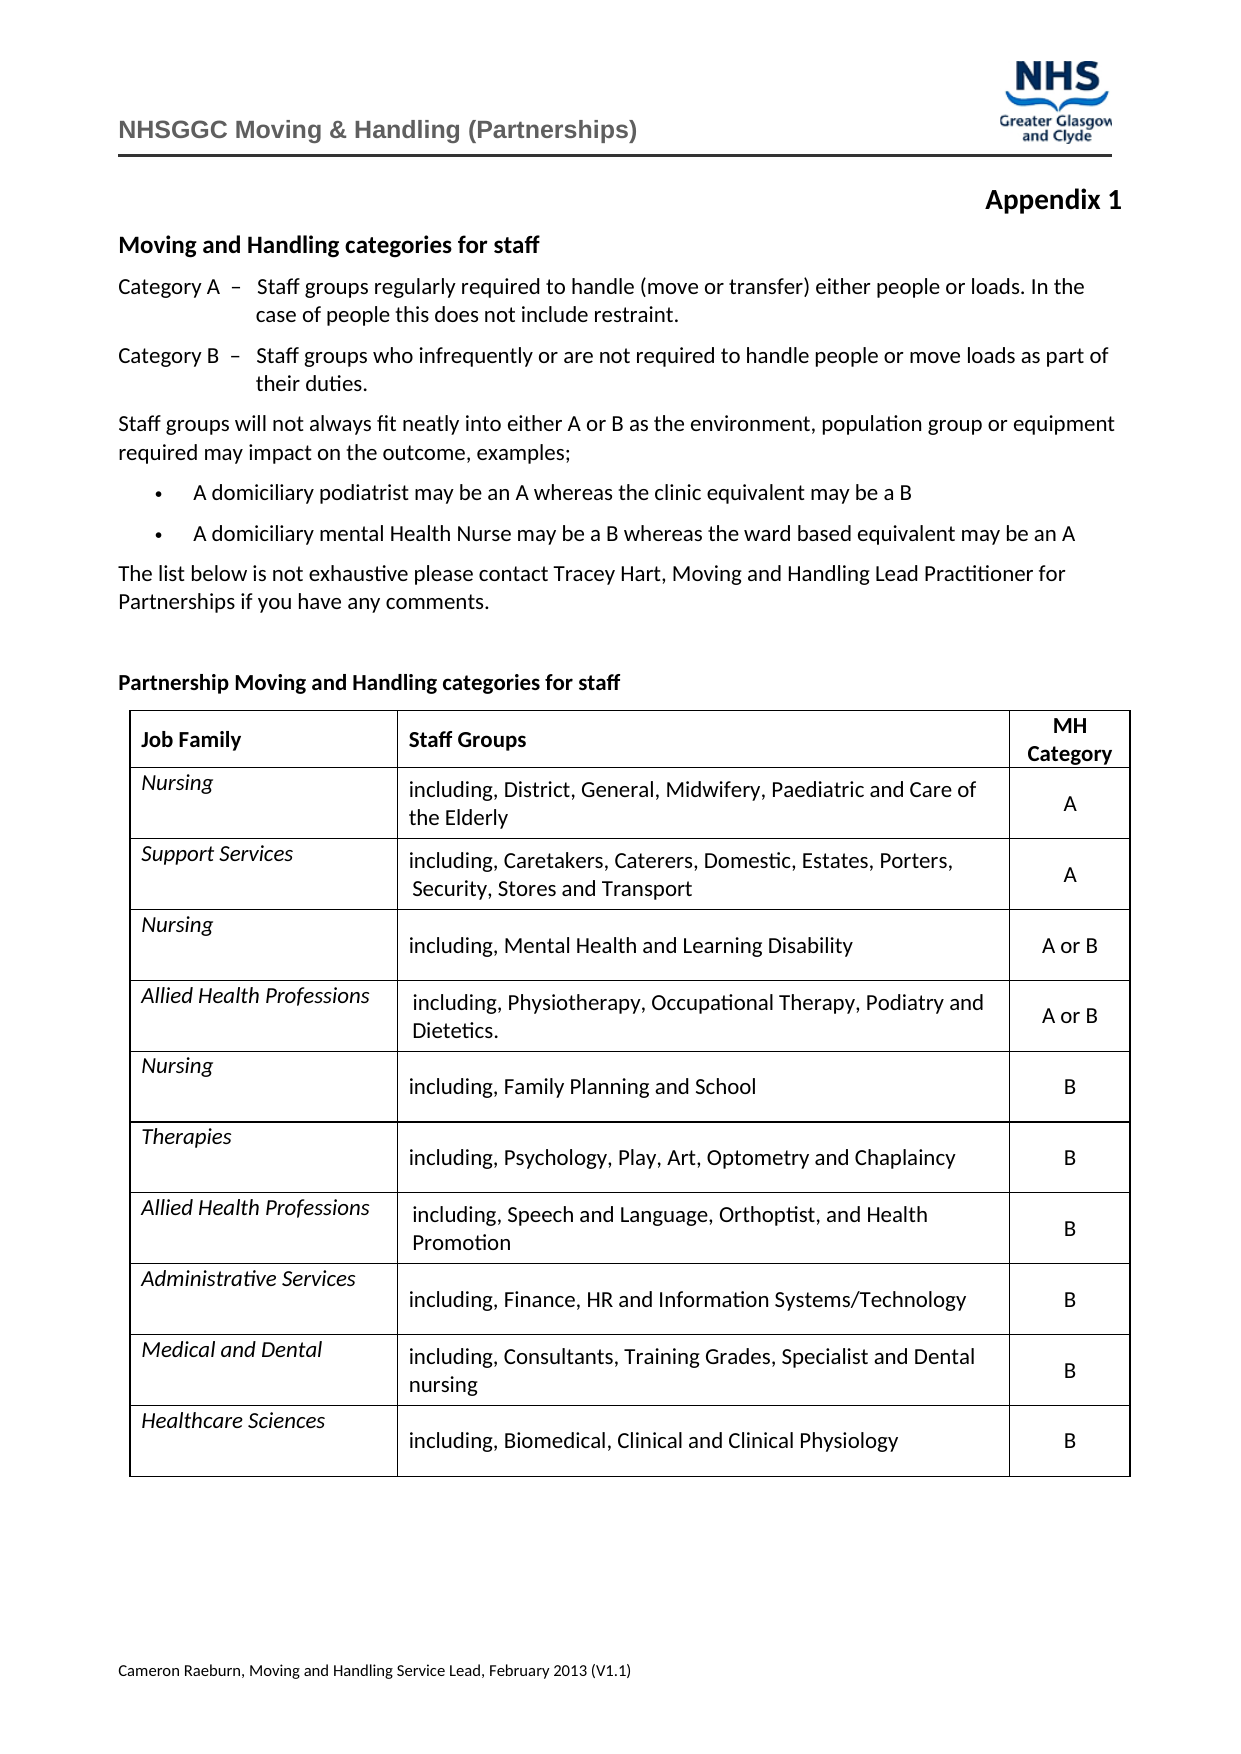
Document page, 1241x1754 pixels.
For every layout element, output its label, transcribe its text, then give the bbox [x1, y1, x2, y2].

list A domiciliary podiatrist may be an A whereas the clinic equivalent may be a B [156, 478, 1122, 506]
table_cell Support Services [131, 839, 397, 909]
table_cell A [1010, 839, 1129, 909]
table_cell B [1010, 1264, 1129, 1334]
text Category B – Staff groups who infrequently or are not required to handle people or move loads as part of their duties. [118, 341, 1122, 397]
table_cell A or B [1010, 910, 1129, 980]
table_header MH Category [1010, 711, 1129, 767]
table_cell B [1010, 1123, 1129, 1192]
table_cell including, Mental Health and Learning Disability [398, 910, 1009, 980]
table_cell Medical and Dental [131, 1335, 397, 1405]
table_cell Administrative Services [131, 1264, 397, 1334]
table_cell including, Biomedical, Clinical and Clinical Physiology [398, 1406, 1009, 1476]
table_cell including, Consultants, Training Grades, Specialist and Dental nursing [398, 1335, 1009, 1405]
table_cell B [1010, 1335, 1129, 1405]
list A domiciliary mental Health Nurse may be a B whereas the ward based equivalent may be an A [156, 519, 1122, 547]
table_cell including, Physiotherapy, Occupational Therapy, Podiatry and Dietetics. [398, 981, 1009, 1051]
table_cell B [1010, 1406, 1129, 1476]
table_cell including, Speech and Language, Orthoptist, and Health Promotion [398, 1193, 1009, 1263]
table_header Staff Groups [398, 711, 1009, 767]
table_cell Nursing [131, 768, 397, 838]
table_cell Allied Health Professions [131, 1193, 397, 1263]
table_cell A [1010, 768, 1129, 838]
text Moving and Handling categories for staff [118, 229, 1122, 260]
table_cell Allied Health Professions [131, 981, 397, 1051]
table_cell including, Family Planning and School [398, 1052, 1009, 1121]
picture [999, 61, 1112, 143]
table_header Job Family [131, 711, 397, 767]
table_cell Nursing [131, 1052, 397, 1121]
text Partnership Moving and Handling categories for staff [118, 668, 1122, 696]
table_cell B [1010, 1052, 1129, 1121]
table_cell A or B [1010, 981, 1129, 1051]
table_cell Therapies [131, 1123, 397, 1192]
table_cell including, Psychology, Play, Art, Optometry and Chaplaincy [398, 1123, 1009, 1192]
table_cell B [1010, 1193, 1129, 1263]
table_cell including, Caretakers, Caterers, Domestic, Estates, Porters, Security, Stores and Transport [398, 839, 1009, 909]
text Staff groups will not always fit neatly into either A or B as the environment, population group or equipment required may impact on the outcome, examples; [118, 409, 1122, 466]
table_cell Nursing [131, 910, 397, 980]
table_cell including, District, General, Midwifery, Paediatric and Care of the Elderly [398, 768, 1009, 838]
text Category A – Staff groups regularly required to handle (move or transfer) either people or loads. In the case of people this does not include restraint. [118, 272, 1122, 328]
table_cell including, Finance, HR and Information Systems/Technology [398, 1264, 1009, 1334]
table_cell Healthcare Sciences [131, 1406, 397, 1476]
text Appendix 1 [118, 181, 1122, 217]
text The list below is not exhaustive please contact Tracey Hart, Moving and Handling Lead Practitioner for Partnerships if you have any comments. [118, 559, 1122, 615]
